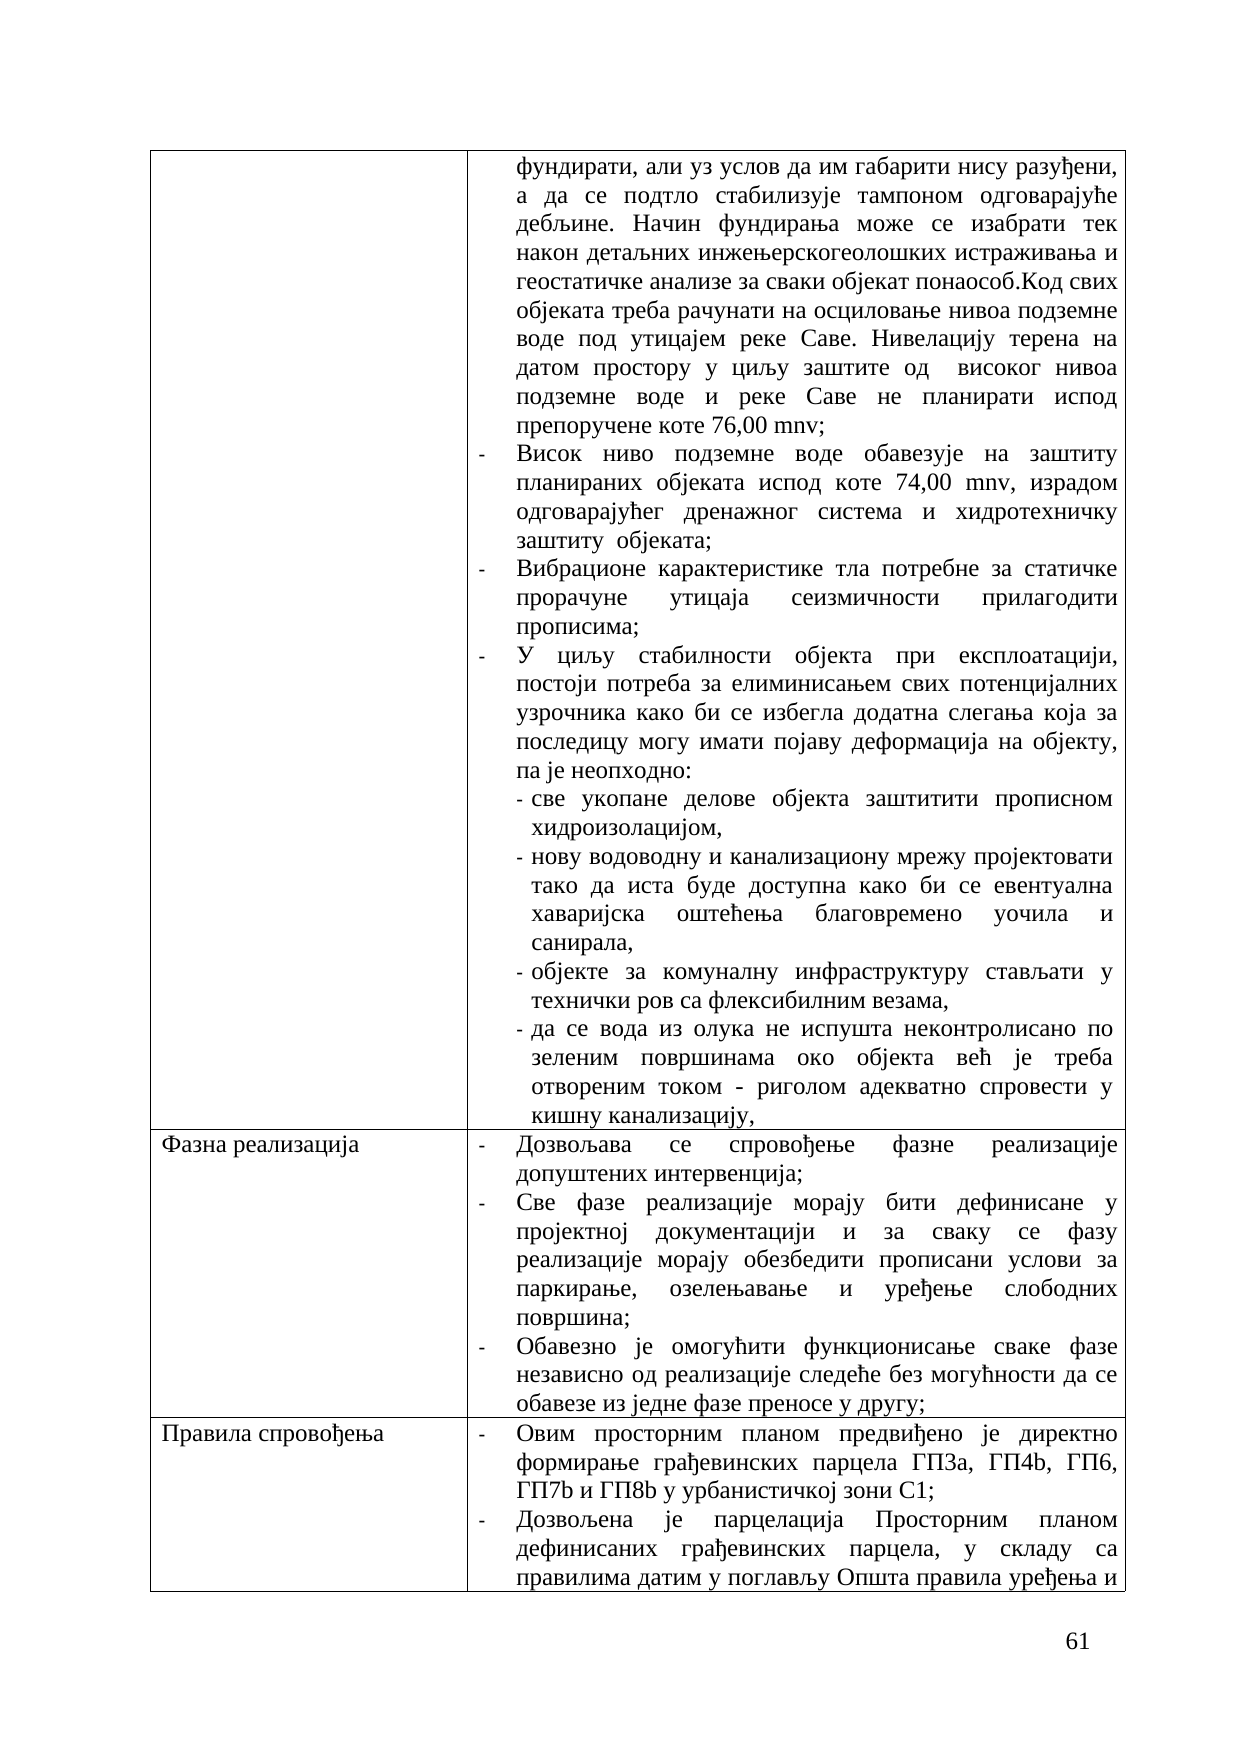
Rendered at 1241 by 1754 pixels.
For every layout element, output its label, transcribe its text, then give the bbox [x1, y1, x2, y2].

table_cell Дозвољава се спровођење фазне реализације допуштених интервенција; Све фазе реализације морају бити дефинисане у пројектној документацији и за сваку се фазу реализације морају обезбедити прописани услови за паркирање, озелењавање и уређење слободних површина; Обавезно је омогућити функционисање сваке фазе независно од реализације следеће без могућности да се обавезе из једне фазе преносе у другу; [468, 1130, 1125, 1417]
table_cell Фазна реализација [151, 1130, 467, 1417]
table_cell Правила спровођења [151, 1418, 467, 1591]
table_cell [468, 151, 1125, 1128]
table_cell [468, 1418, 1125, 1591]
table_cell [151, 151, 467, 1128]
